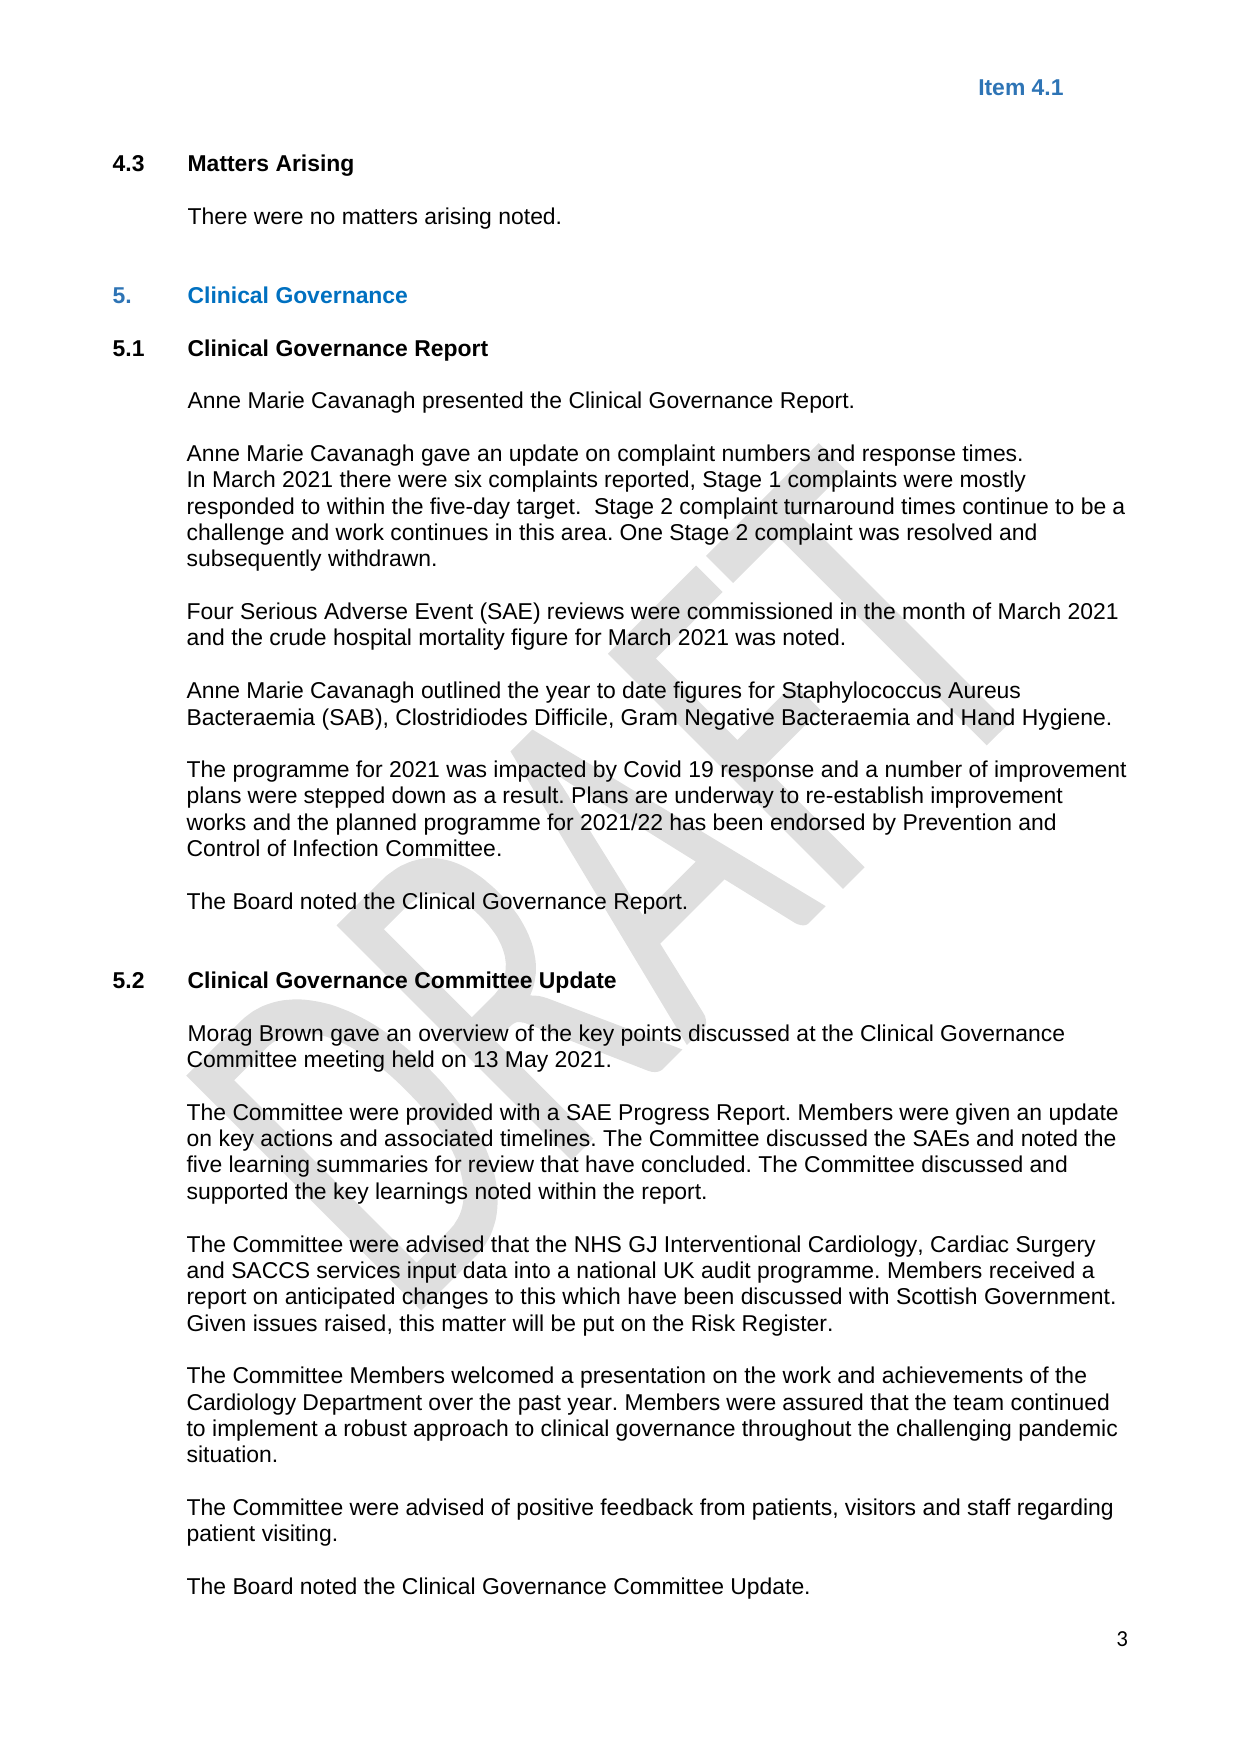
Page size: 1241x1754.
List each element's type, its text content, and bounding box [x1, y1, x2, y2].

text 5.2 Clinical Governance Committee Update [112, 967, 1128, 993]
text Four Serious Adverse Event (SAE) reviews were commissioned in the month of March 2021 and the crude hospital mortality figure for March 2021 was noted. [186, 598, 1128, 651]
text 5. Clinical Governance [112, 282, 1128, 308]
text Morag Brown gave an overview of the key points discussed at the Clinical Governance Committee meeting held on 13 May 2021. [186, 1020, 1128, 1072]
text The Committee were advised that the NHS GJ Interventional Cardiology, Cardiac Surgery and SACCS services input data into a national UK audit programme. Members received a report on anticipated changes to this which have been discussed with Scottish Government. Given issues raised, this matter will be put on the Risk Register. [186, 1231, 1128, 1336]
text Anne Marie Cavanagh presented the Clinical Governance Report. [186, 387, 1128, 413]
text Anne Marie Cavanagh outlined the year to date figures for Staphylococcus Aureus Bacteraemia (SAB), Clostridiodes Difficile, Gram Negative Bacteraemia and Hand Hygiene. [186, 677, 1128, 730]
text Anne Marie Cavanagh gave an update on complaint numbers and response times. [186, 440, 1128, 466]
text The Committee were provided with a SAE Progress Report. Members were given an update on key actions and associated timelines. The Committee discussed the SAEs and noted the five learning summaries for review that have concluded. The Committee discussed and supported the key learnings noted within the report. [186, 1099, 1128, 1204]
text 4.3 Matters Arising [112, 150, 1128, 176]
text The Committee were advised of positive feedback from patients, visitors and staff regarding patient visiting. [186, 1494, 1128, 1547]
text The Committee Members welcomed a presentation on the work and achievements of the Cardiology Department over the past year. Members were assured that the team continued to implement a robust approach to clinical governance throughout the challenging pandemic situation. [186, 1362, 1128, 1468]
text In March 2021 there were six complaints reported, Stage 1 complaints were mostly responded to within the five-day target. Stage 2 complaint turnaround times continue to be a challenge and work continues in this area. One Stage 2 complaint was resolved and subsequently withdrawn. [186, 466, 1128, 572]
text The Board noted the Clinical Governance Report. [186, 888, 1128, 914]
text There were no matters arising noted. [187, 203, 1128, 229]
text The programme for 2021 was impacted by Covid 19 response and a number of improvement plans were stepped down as a result. Plans are underway to re-establish improvement works and the planned programme for 2021/22 has been endorsed by Prevention and Control of Infection Committee. [186, 756, 1128, 862]
text The Board noted the Clinical Governance Committee Update. [186, 1573, 1128, 1599]
text 5.1 Clinical Governance Report [112, 334, 1128, 361]
